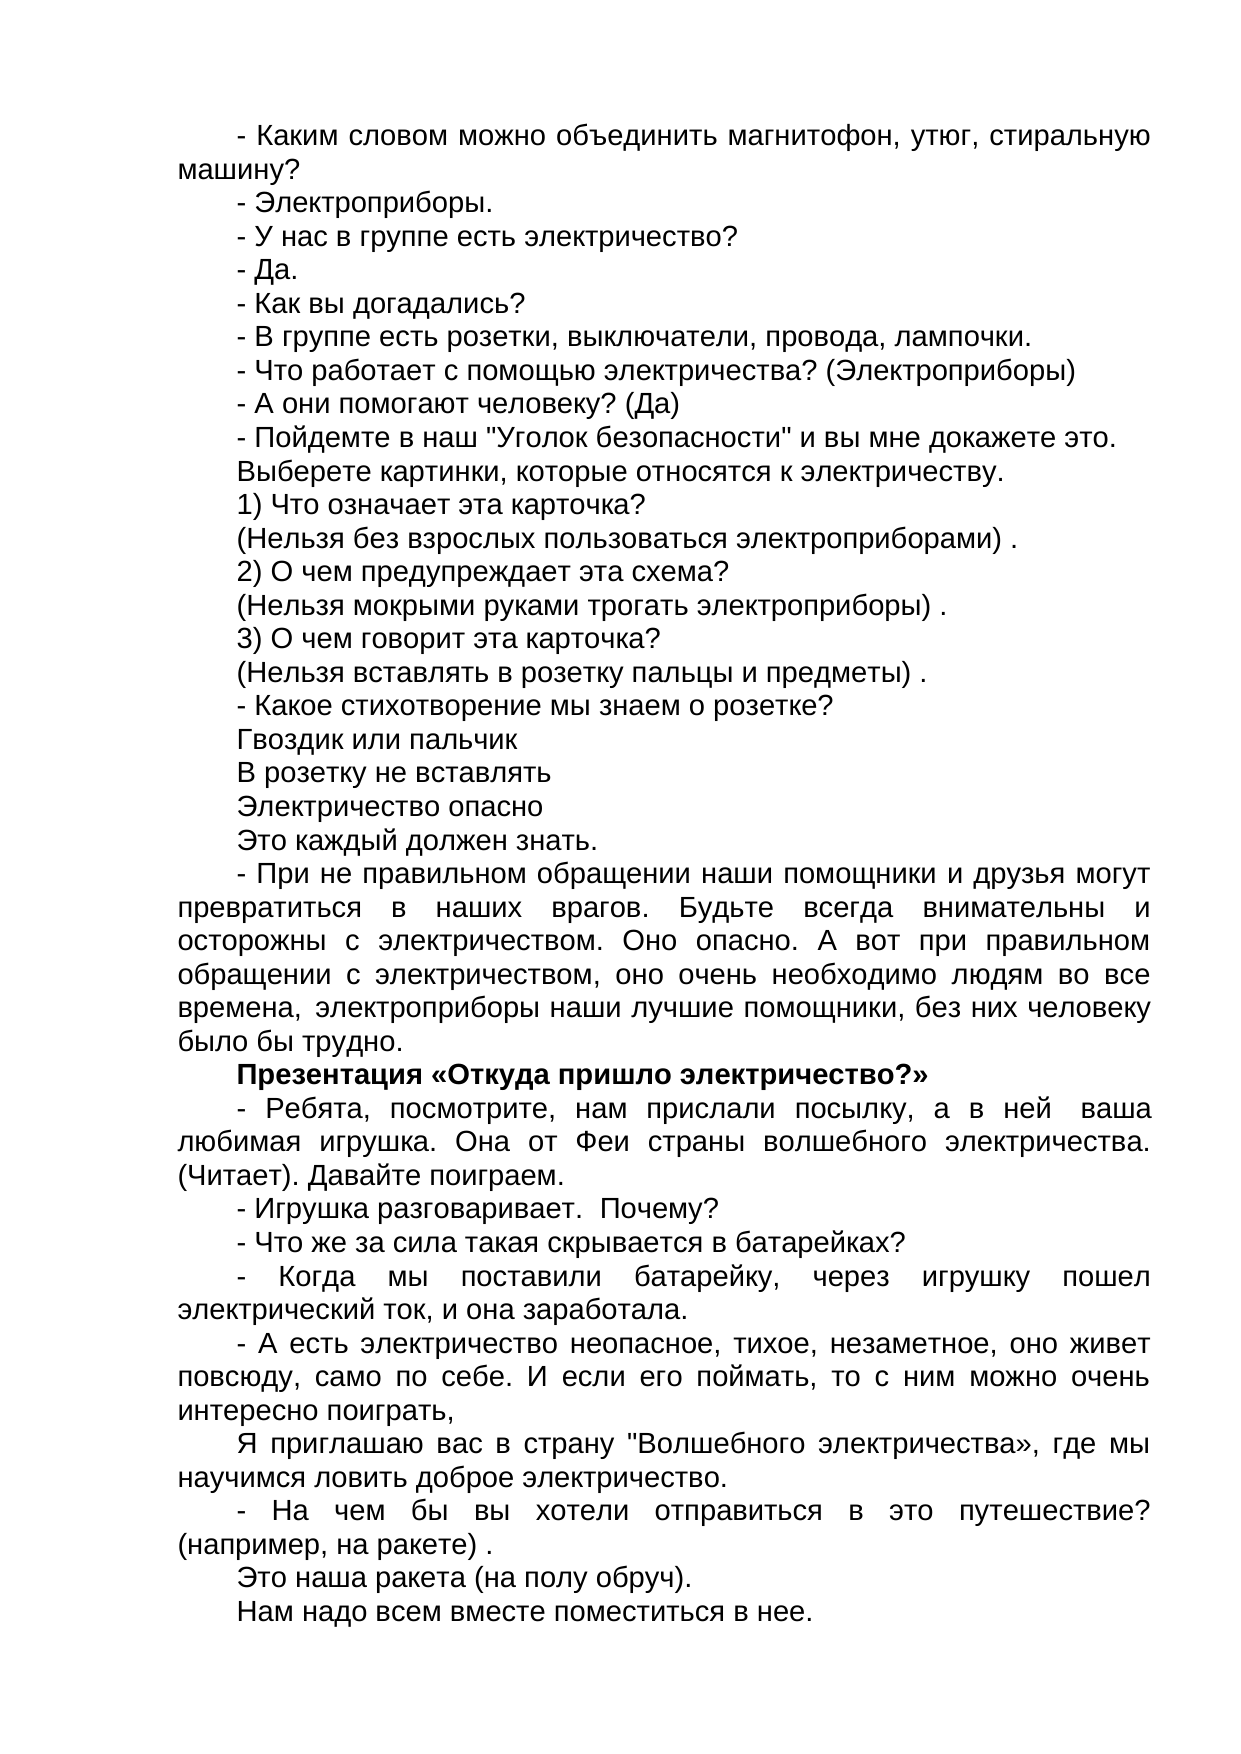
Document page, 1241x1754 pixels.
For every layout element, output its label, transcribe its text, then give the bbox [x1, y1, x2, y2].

text 1) Что означает эта карточка? [177, 487, 1152, 521]
text (Нельзя без взрослых пользоваться электроприборами) . [177, 521, 1152, 554]
text - У нас в группе есть электричество? [177, 219, 1152, 252]
text - Да. [177, 252, 1152, 286]
text - А есть электричество неопасное, тихое, незаметное, оно живет повсюду, само по себе. И если его поймать, то с ним можно очень интересно поиграть, [177, 1326, 1152, 1426]
text (Нельзя вставлять в розетку пальцы и предметы) . [177, 655, 1152, 688]
text - При не правильном обращении наши помощники и друзья могут превратиться в наших врагов. Будьте всегда внимательны и осторожны с электричеством. Оно опасно. А вот при правильном обращении с электричеством, оно очень необходимо людям во все времена, электроприборы наши лучшие помощники, без них человеку было бы трудно. [177, 856, 1152, 1057]
text - В группе есть розетки, выключатели, провода, лампочки. [177, 319, 1152, 353]
text Электричество опасно [177, 789, 1152, 822]
text - Какое стихотворение мы знаем о розетке? [177, 688, 1152, 722]
text Нам надо всем вместе поместиться в нее. [177, 1594, 1152, 1627]
text - Пойдемте в наш "Уголок безопасности" и вы мне докажете это. [177, 420, 1152, 453]
text - Электроприборы. [177, 185, 1152, 219]
text - На чем бы вы хотели отправиться в это путешествие? (например, на ракете) . [177, 1493, 1152, 1560]
text - Игрушка разговаривает. Почему? [177, 1191, 1152, 1225]
text Выберете картинки, которые относятся к электричеству. [177, 453, 1152, 487]
text - Что работает с помощью электричества? (Электроприборы) [177, 353, 1152, 386]
text - Как вы догадались? [177, 286, 1152, 319]
text - Ребята, посмотрите, нам прислали посылку, а в ней ваша любимая игрушка. Она от Феи страны волшебного электричества. (Читает). Давайте поиграем. [177, 1091, 1152, 1191]
text - Что же за сила такая скрывается в батарейках? [177, 1225, 1152, 1258]
text 3) О чем говорит эта карточка? [177, 621, 1152, 655]
text (Нельзя мокрыми руками трогать электроприборы) . [177, 588, 1152, 621]
text Это наша ракета (на полу обруч). [177, 1560, 1152, 1594]
text - Каким словом можно объединить магнитофон, утюг, стиральную машину? [177, 118, 1152, 185]
text Это каждый должен знать. [177, 822, 1152, 856]
text - Когда мы поставили батарейку, через игрушку пошел электрический ток, и она заработала. [177, 1258, 1152, 1326]
text 2) О чем предупреждает эта схема? [177, 554, 1152, 588]
text В розетку не вставлять [177, 755, 1152, 789]
text - А они помогают человеку? (Да) [177, 386, 1152, 420]
text Я приглашаю вас в страну "Волшебного электричества», где мы научимся ловить доброе электричество. [177, 1426, 1152, 1493]
text Гвоздик или пальчик [177, 722, 1152, 755]
text Презентация «Откуда пришло электричество?» [177, 1057, 1152, 1091]
